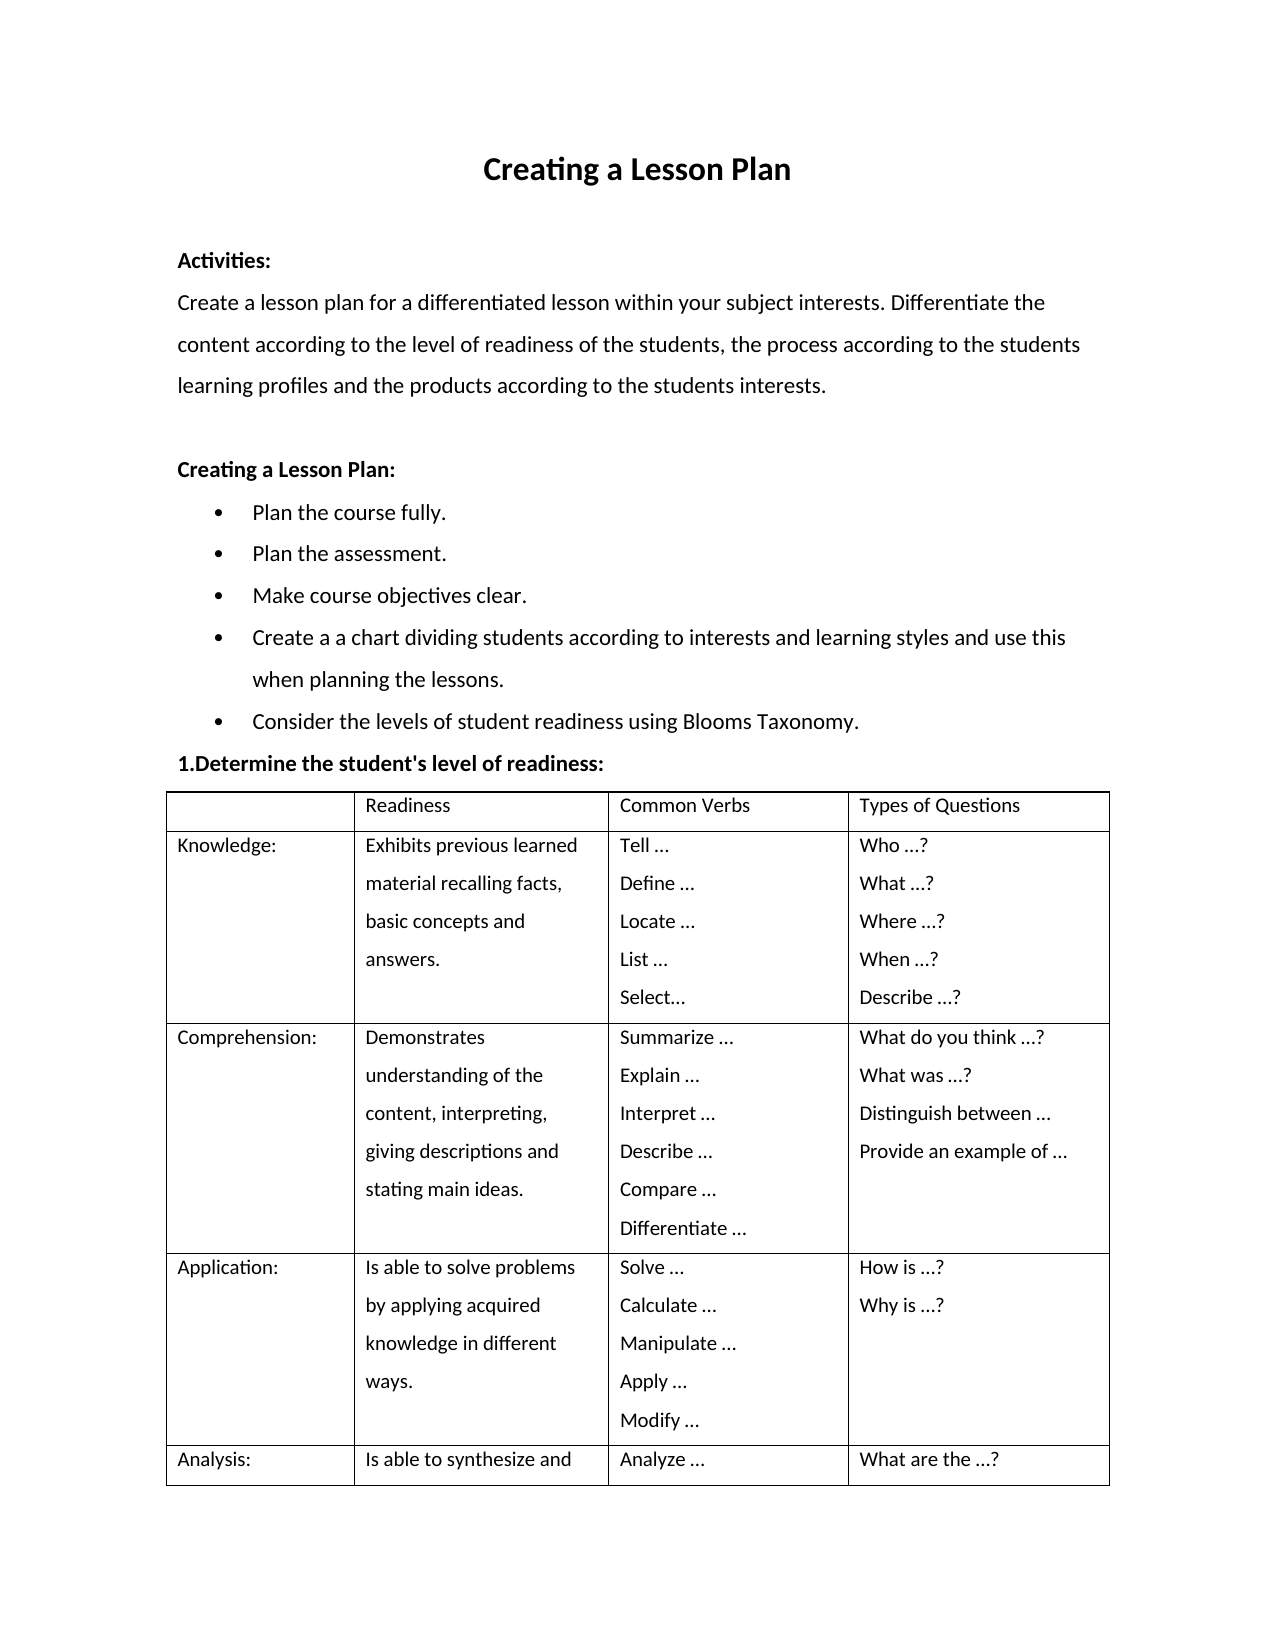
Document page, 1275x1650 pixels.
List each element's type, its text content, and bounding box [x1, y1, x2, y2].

text Activities: [177, 246, 1098, 274]
text Creating a Lesson Plan: [177, 456, 1098, 484]
list Create a a chart dividing students according to interests and learning styles and use this when planning the lessons. [215, 623, 1098, 693]
list Plan the course fully. [215, 498, 1098, 526]
list Make course objectives clear. [215, 582, 1098, 609]
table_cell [849, 1446, 1109, 1485]
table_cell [355, 1446, 608, 1485]
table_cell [609, 1446, 848, 1485]
table_header Readiness [355, 793, 608, 831]
table_cell Is able to solve problems by applying acquired knowledge in different ways. [355, 1254, 608, 1445]
table_cell Who …? What …? Where …? When …? Describe …? [849, 832, 1109, 1023]
table_header Types of Questions [849, 793, 1109, 831]
list Plan the assessment. [215, 539, 1098, 568]
table_header [167, 793, 354, 831]
table_cell Demonstrates understanding of the content, interpreting, giving descriptions and stating main ideas. [355, 1024, 608, 1253]
text Create a lesson plan for a differentiated lesson within your subject interests. Differentiate the content according to the level of readiness of the students, the process according to the students learning profiles and the products according to the students interests. [177, 288, 1098, 400]
table_cell Application: [167, 1254, 354, 1445]
table_cell Tell … Define … Locate … List … Select… [609, 832, 848, 1023]
table_cell Analysis: [167, 1446, 354, 1485]
table_cell Solve … Calculate … Manipulate … Apply … Modify … [609, 1254, 848, 1445]
table_cell Comprehension: [167, 1024, 354, 1253]
table_cell What do you think …? What was …? Distinguish between … Provide an example of … [849, 1024, 1109, 1253]
list Consider the levels of student readiness using Blooms Taxonomy. [215, 707, 1098, 736]
text 1.Determine the student's level of readiness: [177, 749, 1098, 777]
table_cell Knowledge: [167, 832, 354, 1023]
table_cell Exhibits previous learned material recalling facts, basic concepts and answers. [355, 832, 608, 1023]
table_cell How is …? Why is …? [849, 1254, 1109, 1445]
table_cell Summarize … Explain … Interpret … Describe … Compare … Differentiate … [609, 1024, 848, 1253]
table_header Common Verbs [609, 793, 848, 831]
text Creating a Lesson Plan [177, 148, 1098, 188]
